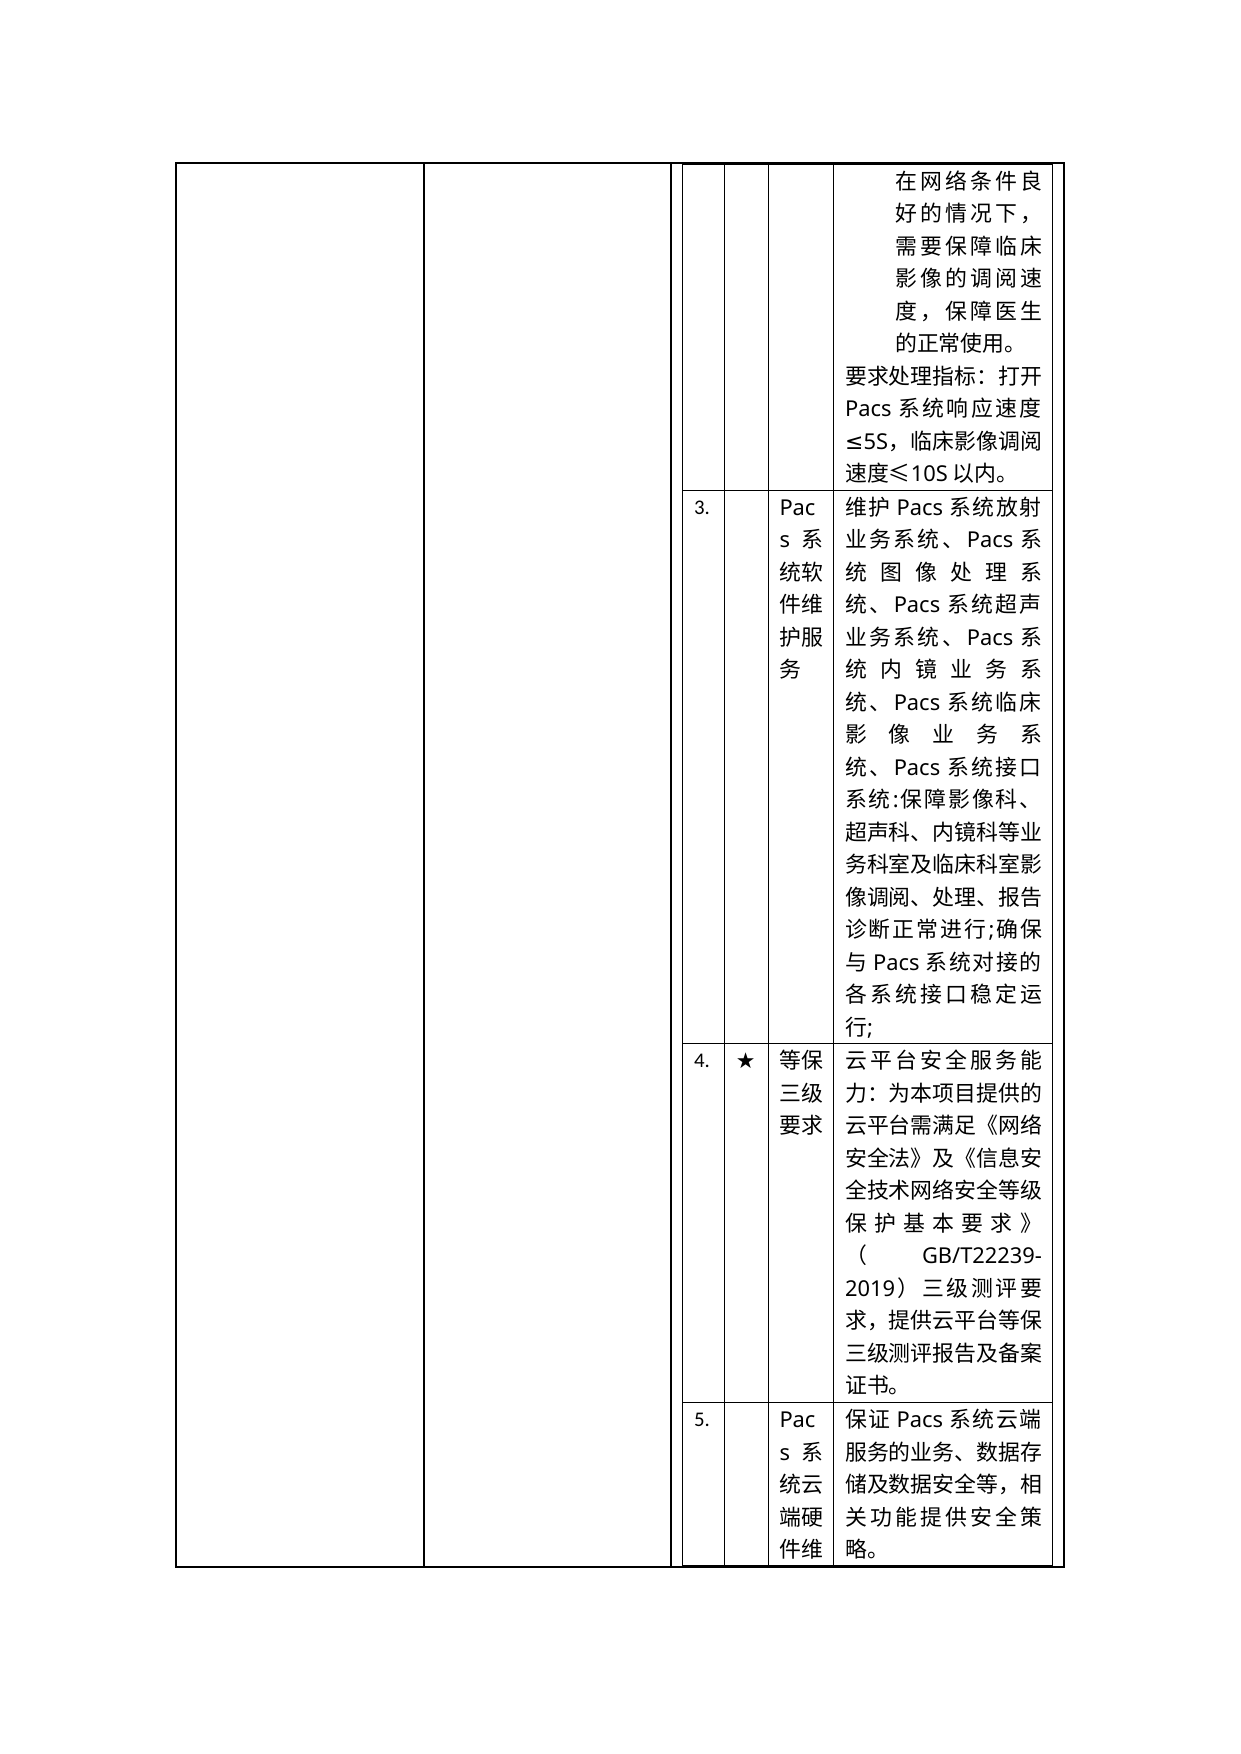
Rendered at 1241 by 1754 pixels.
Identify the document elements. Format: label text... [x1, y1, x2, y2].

table_cell [834, 165, 1052, 490]
table_cell [683, 491, 724, 1043]
table_cell [834, 1403, 1052, 1565]
table_cell [1053, 164, 1063, 1566]
table_cell [672, 164, 682, 1566]
table_cell [834, 1044, 1052, 1402]
table_cell [683, 1044, 724, 1402]
table_cell [725, 165, 768, 490]
table_cell [725, 491, 768, 1043]
table_cell [769, 491, 833, 1043]
table_cell [725, 1044, 768, 1402]
table_cell [725, 1403, 768, 1565]
table_cell [683, 1403, 724, 1565]
table_cell 1 [177, 164, 423, 1566]
table_cell [683, 165, 724, 490]
table_cell [769, 1403, 833, 1565]
table_cell [834, 491, 1052, 1043]
table_cell [769, 1044, 833, 1402]
table_cell [769, 165, 833, 490]
table_cell [425, 164, 670, 1566]
